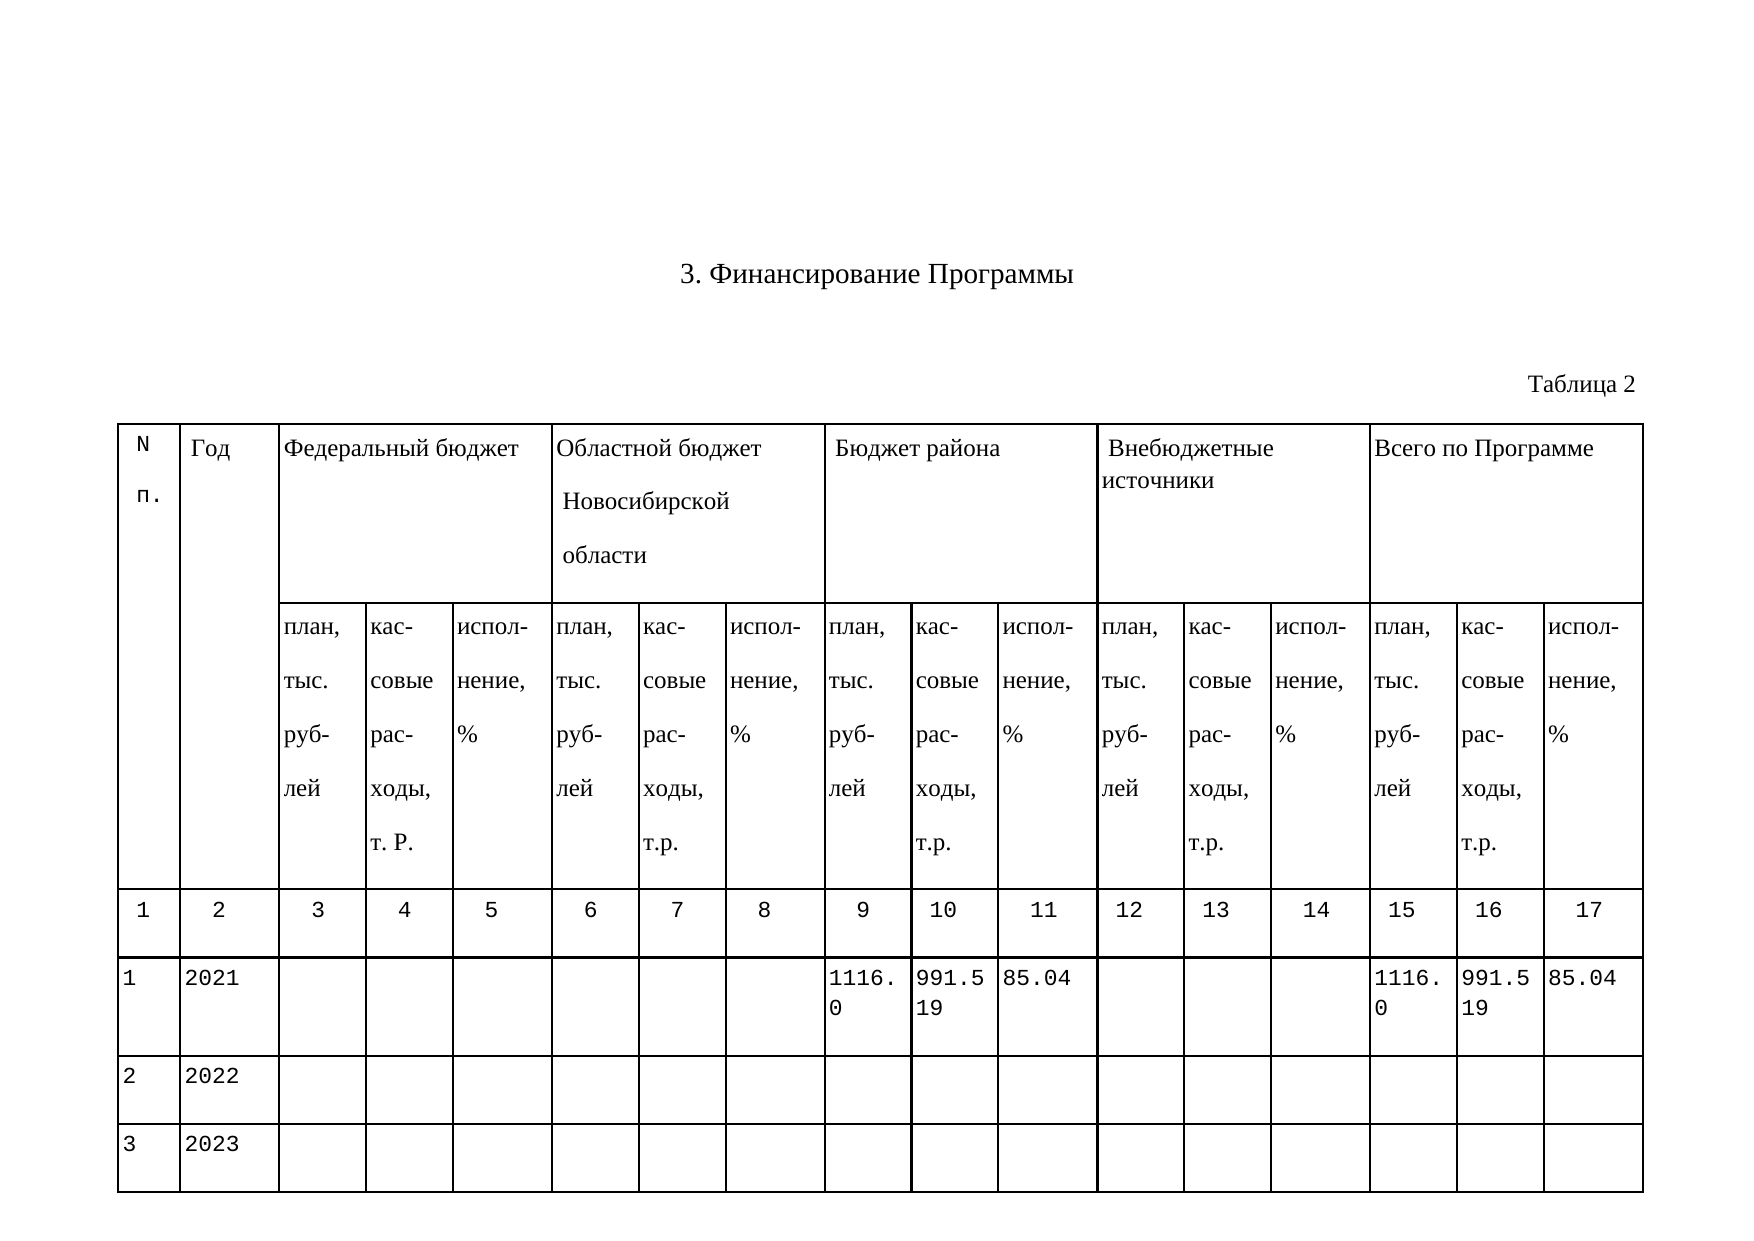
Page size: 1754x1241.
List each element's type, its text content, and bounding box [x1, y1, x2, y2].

table_cell 2 [181, 890, 278, 956]
table_cell 9 [826, 890, 910, 956]
table_cell [454, 1057, 551, 1123]
table_cell кас- совые рас- ходы, т. Р. [367, 604, 452, 888]
table_cell [999, 1125, 1096, 1191]
table_cell [1099, 959, 1183, 1054]
table_header Внебюджетные источники [1099, 425, 1369, 602]
table_cell 2022 [181, 1057, 278, 1123]
table_cell [367, 959, 452, 1054]
table_cell 17 [1545, 890, 1642, 956]
table_header Бюджет района [826, 425, 1096, 602]
table_cell [826, 1125, 910, 1191]
table_cell [727, 1057, 824, 1123]
table_cell 15 [1371, 890, 1456, 956]
table_cell 8 [727, 890, 824, 956]
table_cell 991.519 [1458, 959, 1543, 1054]
table_cell 6 [553, 890, 638, 956]
table_cell 2 [119, 1057, 179, 1123]
table_cell испол- нение, % [1545, 604, 1642, 888]
table_cell кас- совые рас- ходы, т.р. [640, 604, 725, 888]
table_cell 14 [1272, 890, 1369, 956]
table_cell [454, 959, 551, 1054]
table_cell 1 [119, 959, 179, 1054]
table_cell испол- нение, % [999, 604, 1096, 888]
table_cell испол- нение, % [1272, 604, 1369, 888]
table_cell 3 [280, 890, 365, 956]
table_cell 13 [1185, 890, 1270, 956]
table_cell [1099, 1125, 1183, 1191]
table_cell 3 [119, 1125, 179, 1191]
table_cell [1185, 1057, 1270, 1123]
table_cell [1458, 1057, 1543, 1123]
table_cell план, тыс. руб- лей [1371, 604, 1456, 888]
table_cell 85.04 [999, 959, 1096, 1054]
table_cell кас- совые рас- ходы, т.р. [1185, 604, 1270, 888]
table_cell [1371, 1057, 1456, 1123]
table_cell кас- совые рас- ходы, т.р. [1458, 604, 1543, 888]
table_cell [1371, 1125, 1456, 1191]
table_cell [913, 1125, 997, 1191]
table_cell [367, 1057, 452, 1123]
table_cell [826, 1057, 910, 1123]
table_cell план, тыс. руб- лей [553, 604, 638, 888]
table_cell 85.04 [1545, 959, 1642, 1054]
table_cell 11 [999, 890, 1096, 956]
table_cell 2021 [181, 959, 278, 1054]
table_cell испол- нение, % [727, 604, 824, 888]
table_cell [1458, 1125, 1543, 1191]
table_cell 10 [913, 890, 997, 956]
table_cell [1272, 1125, 1369, 1191]
table_cell [367, 1125, 452, 1191]
table_cell [1185, 959, 1270, 1054]
text 3. Финансирование Программы [118, 256, 1636, 290]
table_header N п. [119, 425, 179, 888]
table_cell [280, 1057, 365, 1123]
table_cell план, тыс. руб- лей [826, 604, 910, 888]
table_header Областной бюджет Новосибирской области [553, 425, 824, 602]
table_header Федеральный бюджет [280, 425, 551, 602]
table_cell 7 [640, 890, 725, 956]
table_cell 991.519 [913, 959, 997, 1054]
table_cell [1545, 1057, 1642, 1123]
table_cell 1116.0 [1371, 959, 1456, 1054]
table_cell кас- совые рас- ходы, т.р. [913, 604, 997, 888]
table_cell 1116.0 [826, 959, 910, 1054]
table_cell план, тыс. руб- лей [1099, 604, 1183, 888]
table_header Год [181, 425, 278, 888]
table_cell [999, 1057, 1096, 1123]
table_cell [640, 959, 725, 1054]
table_cell [727, 959, 824, 1054]
table_cell [1099, 1057, 1183, 1123]
table_cell 1 [119, 890, 179, 956]
table_cell [1185, 1125, 1270, 1191]
table_cell 12 [1099, 890, 1183, 956]
table_cell [640, 1057, 725, 1123]
table_cell [553, 959, 638, 1054]
table_cell [727, 1125, 824, 1191]
table_cell 5 [454, 890, 551, 956]
table_cell [553, 1125, 638, 1191]
table_cell испол- нение, % [454, 604, 551, 888]
table_cell 4 [367, 890, 452, 956]
table_cell [1272, 1057, 1369, 1123]
table_cell [280, 1125, 365, 1191]
table_header Всего по Программе [1371, 425, 1642, 602]
table_cell 2023 [181, 1125, 278, 1191]
table_cell [640, 1125, 725, 1191]
table_cell [553, 1057, 638, 1123]
table_cell [1272, 959, 1369, 1054]
table_cell [454, 1125, 551, 1191]
table_cell план, тыс. руб- лей [280, 604, 365, 888]
table_cell [913, 1057, 997, 1123]
table_cell [280, 959, 365, 1054]
table_cell 16 [1458, 890, 1543, 956]
table_cell [1545, 1125, 1642, 1191]
text Таблица 2 [118, 369, 1636, 398]
